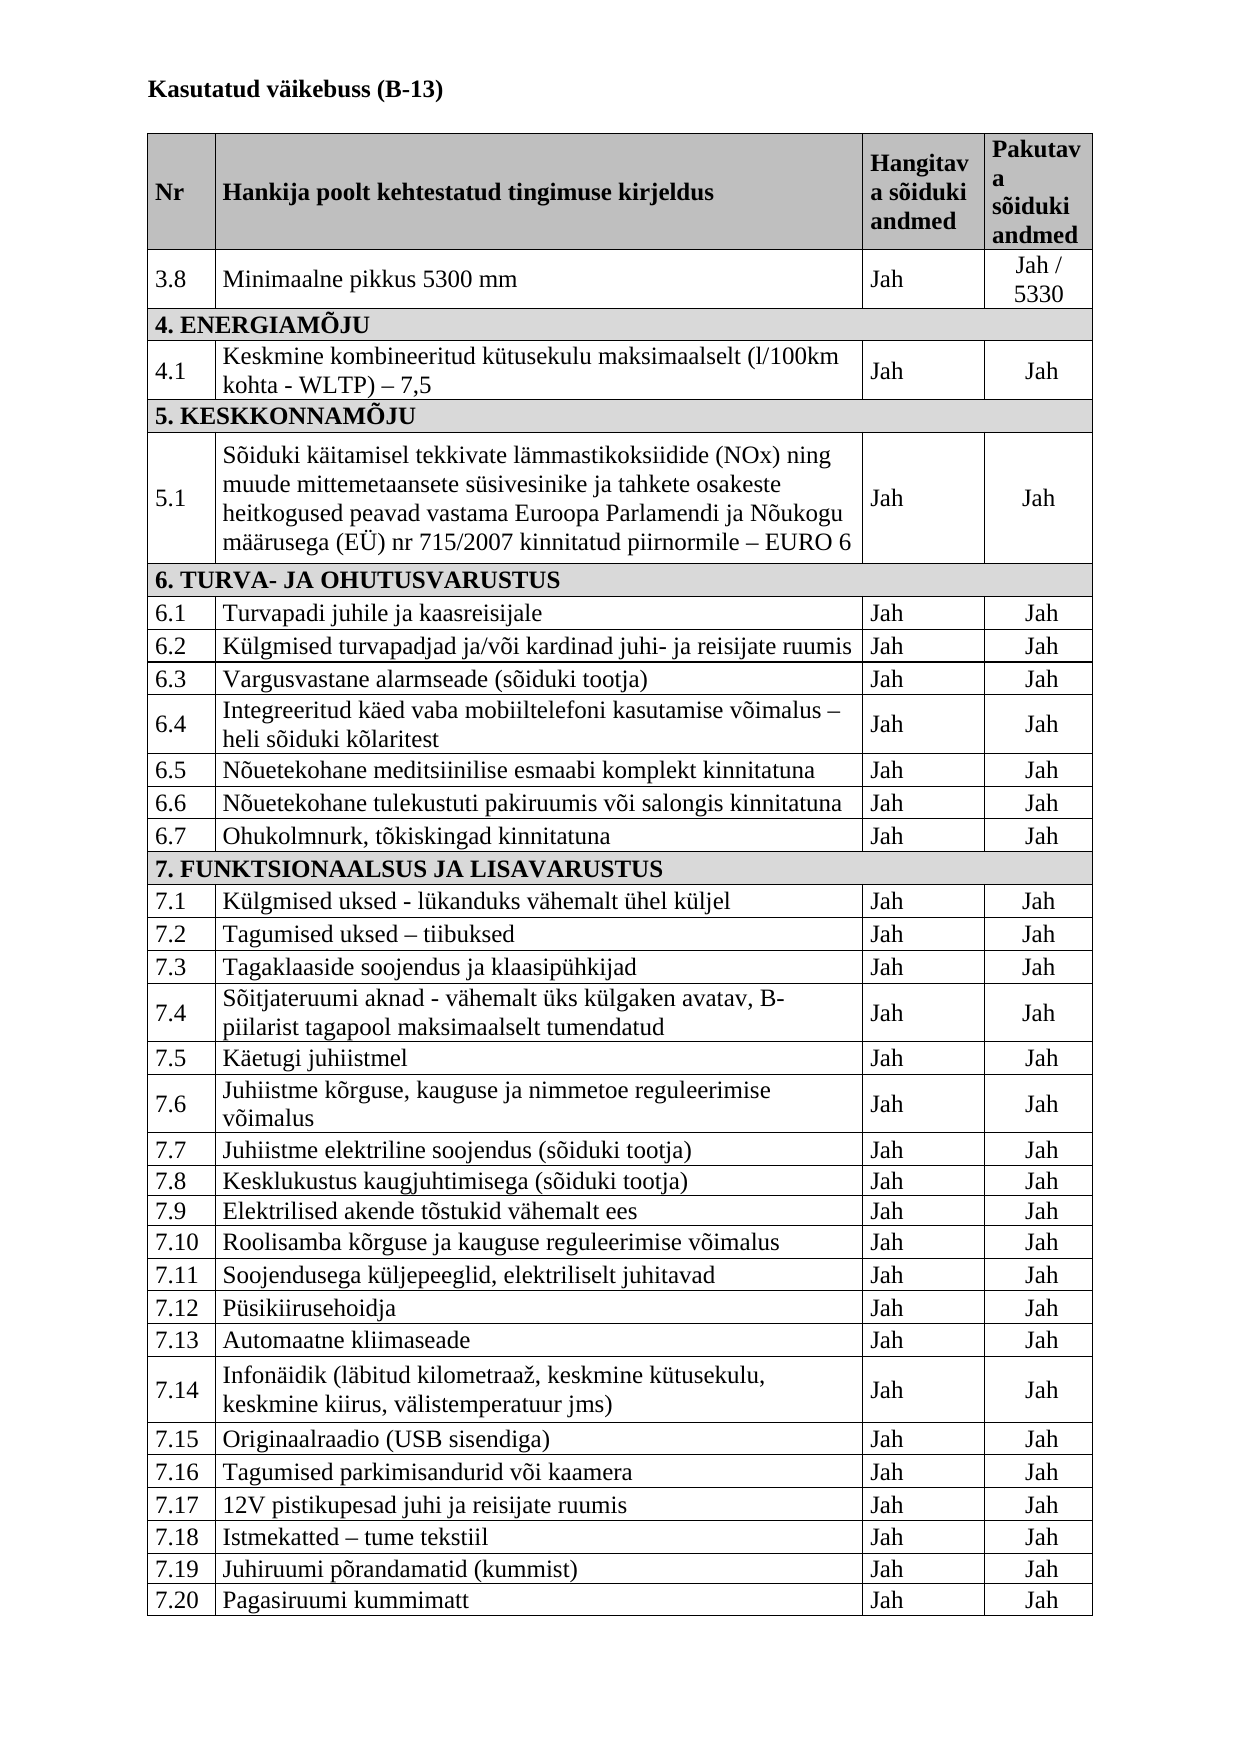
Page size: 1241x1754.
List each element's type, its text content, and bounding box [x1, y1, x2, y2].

table_cell Jah [863, 885, 984, 917]
table_cell Jah [863, 1075, 984, 1132]
table_cell Minimaalne pikkus 5300 mm [216, 250, 862, 307]
table_cell Jah [985, 1133, 1092, 1165]
table_cell Jah [863, 433, 984, 563]
table_cell Sõitjateruumi aknad - vähemalt üks külgaken avatav, B-piilarist tagapool maksimaalselt tumendatud [216, 984, 862, 1041]
table_cell Nõuetekohane tulekustuti pakiruumis või salongis kinnitatuna [216, 787, 862, 818]
table_cell 7.13 [148, 1324, 215, 1356]
table_cell Pagasiruumi kummimatt [216, 1584, 862, 1615]
table_cell 7.18 [148, 1521, 215, 1553]
table_cell Jah [863, 1291, 984, 1323]
table_cell Jah [863, 663, 984, 694]
table_cell 7.2 [148, 918, 215, 949]
table_cell Jah [985, 597, 1092, 628]
table_cell Jah [985, 1196, 1092, 1225]
table_cell Jah [863, 1133, 984, 1165]
table_cell 4.1 [148, 341, 215, 399]
table_cell 7.17 [148, 1488, 215, 1520]
table_cell 7.3 [148, 951, 215, 982]
table_cell Tagumised parkimisandurid või kaamera [216, 1455, 862, 1487]
table_cell Jah [985, 630, 1092, 661]
table_cell 7. FUNKTSIONAALSUS JA LISAVARUSTUS [148, 852, 1092, 884]
table_cell Jah [985, 695, 1092, 753]
table_cell 7.5 [148, 1042, 215, 1074]
table_cell Jah [863, 630, 984, 661]
table_cell Juhiistme elektriline soojendus (sõiduki tootja) [216, 1133, 862, 1165]
table_cell Jah [863, 1259, 984, 1290]
table_cell Kesklukustus kaugjuhtimisega (sõiduki tootja) [216, 1166, 862, 1195]
table_cell Jah / 5330 [985, 250, 1092, 307]
table_cell Jah [985, 1521, 1092, 1553]
table_cell Sõiduki käitamisel tekkivate lämmastikoksiidide (NOx) ning muude mittemetaansete süsivesinike ja tahkete osakeste heitkogused peavad vastama Euroopa Parlamendi ja Nõukogu määrusega (EÜ) nr 715/2007 kinnitatud piirnormile – EURO 6 [216, 433, 862, 563]
table_cell Jah [985, 1357, 1092, 1422]
table_header Hankija poolt kehtestatud tingimuse kirjeldus [216, 134, 862, 249]
table_cell Jah [985, 951, 1092, 982]
table_cell Jah [985, 663, 1092, 694]
table_cell Tagaklaaside soojendus ja klaasipühkijad [216, 951, 862, 982]
table_cell Jah [985, 1166, 1092, 1195]
table_cell 12V pistikupesad juhi ja reisijate ruumis [216, 1488, 862, 1520]
table_cell Jah [985, 1324, 1092, 1356]
table_cell 5.1 [148, 433, 215, 563]
table_cell 7.10 [148, 1226, 215, 1257]
table_header Nr [148, 134, 215, 249]
table_cell 6.3 [148, 663, 215, 694]
table_cell 7.20 [148, 1584, 215, 1615]
table_cell 6.4 [148, 695, 215, 753]
table_cell Jah [863, 1042, 984, 1074]
table_cell Jah [863, 1226, 984, 1257]
table_cell 6.6 [148, 787, 215, 818]
table_cell Jah [985, 1584, 1092, 1615]
table_cell Jah [863, 1521, 984, 1553]
table_cell 6.5 [148, 754, 215, 786]
table_cell Jah [863, 819, 984, 851]
table_cell Jah [985, 1075, 1092, 1132]
table_cell Jah [863, 341, 984, 399]
table_cell Roolisamba kõrguse ja kauguse reguleerimise võimalus [216, 1226, 862, 1257]
table_cell Tagumised uksed – tiibuksed [216, 918, 862, 949]
table_cell Ohukolmnurk, tõkiskingad kinnitatuna [216, 819, 862, 851]
table_cell Istmekatted – tume tekstiil [216, 1521, 862, 1553]
table_cell Jah [985, 341, 1092, 399]
table_cell 7.11 [148, 1259, 215, 1290]
table_cell Jah [863, 1196, 984, 1225]
table_cell Jah [863, 250, 984, 307]
table_cell 4. ENERGIAMÕJU [148, 309, 1092, 340]
table_cell Jah [863, 1166, 984, 1195]
table_cell Jah [985, 1259, 1092, 1290]
table_cell 7.16 [148, 1455, 215, 1487]
table_cell Turvapadi juhile ja kaasreisijale [216, 597, 862, 628]
table_cell Automaatne kliimaseade [216, 1324, 862, 1356]
table_cell Jah [863, 951, 984, 982]
table_cell Elektrilised akende tõstukid vähemalt ees [216, 1196, 862, 1225]
table_cell Jah [863, 695, 984, 753]
table_cell Juhiistme kõrguse, kauguse ja nimmetoe reguleerimise võimalus [216, 1075, 862, 1132]
table_cell Keskmine kombineeritud kütusekulu maksimaalselt (l/100km kohta - WLTP) – 7,5 [216, 341, 862, 399]
table_cell Püsikiirusehoidja [216, 1291, 862, 1323]
table_header Hangitava sõiduki andmed [863, 134, 984, 249]
table_cell Külgmised uksed - lükanduks vähemalt ühel küljel [216, 885, 862, 917]
table_cell Jah [863, 787, 984, 818]
table_cell Jah [985, 1455, 1092, 1487]
table_cell Jah [985, 819, 1092, 851]
table_cell Jah [863, 1423, 984, 1454]
table_cell Jah [863, 918, 984, 949]
table_cell 6.7 [148, 819, 215, 851]
table_cell Jah [863, 1455, 984, 1487]
table_cell 3.8 [148, 250, 215, 307]
table_cell 7.15 [148, 1423, 215, 1454]
table_cell Jah [985, 885, 1092, 917]
table_cell Jah [863, 597, 984, 628]
table_cell Jah [863, 1357, 984, 1422]
table_cell Jah [985, 1488, 1092, 1520]
table_cell 7.12 [148, 1291, 215, 1323]
table_cell Käetugi juhiistmel [216, 1042, 862, 1074]
table_cell Jah [863, 1554, 984, 1583]
table_cell 7.14 [148, 1357, 215, 1422]
table_cell Külgmised turvapadjad ja/või kardinad juhi- ja reisijate ruumis [216, 630, 862, 661]
table_header Pakutava sõiduki andmed [985, 134, 1092, 249]
table_cell Juhiruumi põrandamatid (kummist) [216, 1554, 862, 1583]
table_cell Vargusvastane alarmseade (sõiduki tootja) [216, 663, 862, 694]
table_cell Jah [985, 984, 1092, 1041]
table_cell 7.8 [148, 1166, 215, 1195]
table_cell Jah [863, 1584, 984, 1615]
table_cell Jah [985, 787, 1092, 818]
table_cell Soojendusega küljepeeglid, elektriliselt juhitavad [216, 1259, 862, 1290]
table_cell 6. TURVA- JA OHUTUSVARUSTUS [148, 564, 1092, 596]
table_cell 7.19 [148, 1554, 215, 1583]
table_cell 6.2 [148, 630, 215, 661]
table_cell Jah [863, 1324, 984, 1356]
table_cell 5. KESKKONNAMÕJU [148, 400, 1092, 432]
table_cell 7.4 [148, 984, 215, 1041]
table_cell Jah [985, 1423, 1092, 1454]
table_cell Integreeritud käed vaba mobiiltelefoni kasutamise võimalus – heli sõiduki kõlaritest [216, 695, 862, 753]
table_cell Jah [985, 1291, 1092, 1323]
table_cell 7.1 [148, 885, 215, 917]
table_cell Originaalraadio (USB sisendiga) [216, 1423, 862, 1454]
table_cell 7.9 [148, 1196, 215, 1225]
table_cell Jah [863, 984, 984, 1041]
table_cell Jah [985, 754, 1092, 786]
table_cell Nõuetekohane meditsiinilise esmaabi komplekt kinnitatuna [216, 754, 862, 786]
table_cell Jah [863, 754, 984, 786]
table_cell Jah [985, 1042, 1092, 1074]
table_cell 6.1 [148, 597, 215, 628]
table_cell Infonäidik (läbitud kilometraaž, keskmine kütusekulu, keskmine kiirus, välistemperatuur jms) [216, 1357, 862, 1422]
table_cell Jah [985, 918, 1092, 949]
table_cell Jah [863, 1488, 984, 1520]
table_cell Jah [985, 1226, 1092, 1257]
table_cell 7.6 [148, 1075, 215, 1132]
table_cell Jah [985, 433, 1092, 563]
table_cell 7.7 [148, 1133, 215, 1165]
table_cell Jah [985, 1554, 1092, 1583]
